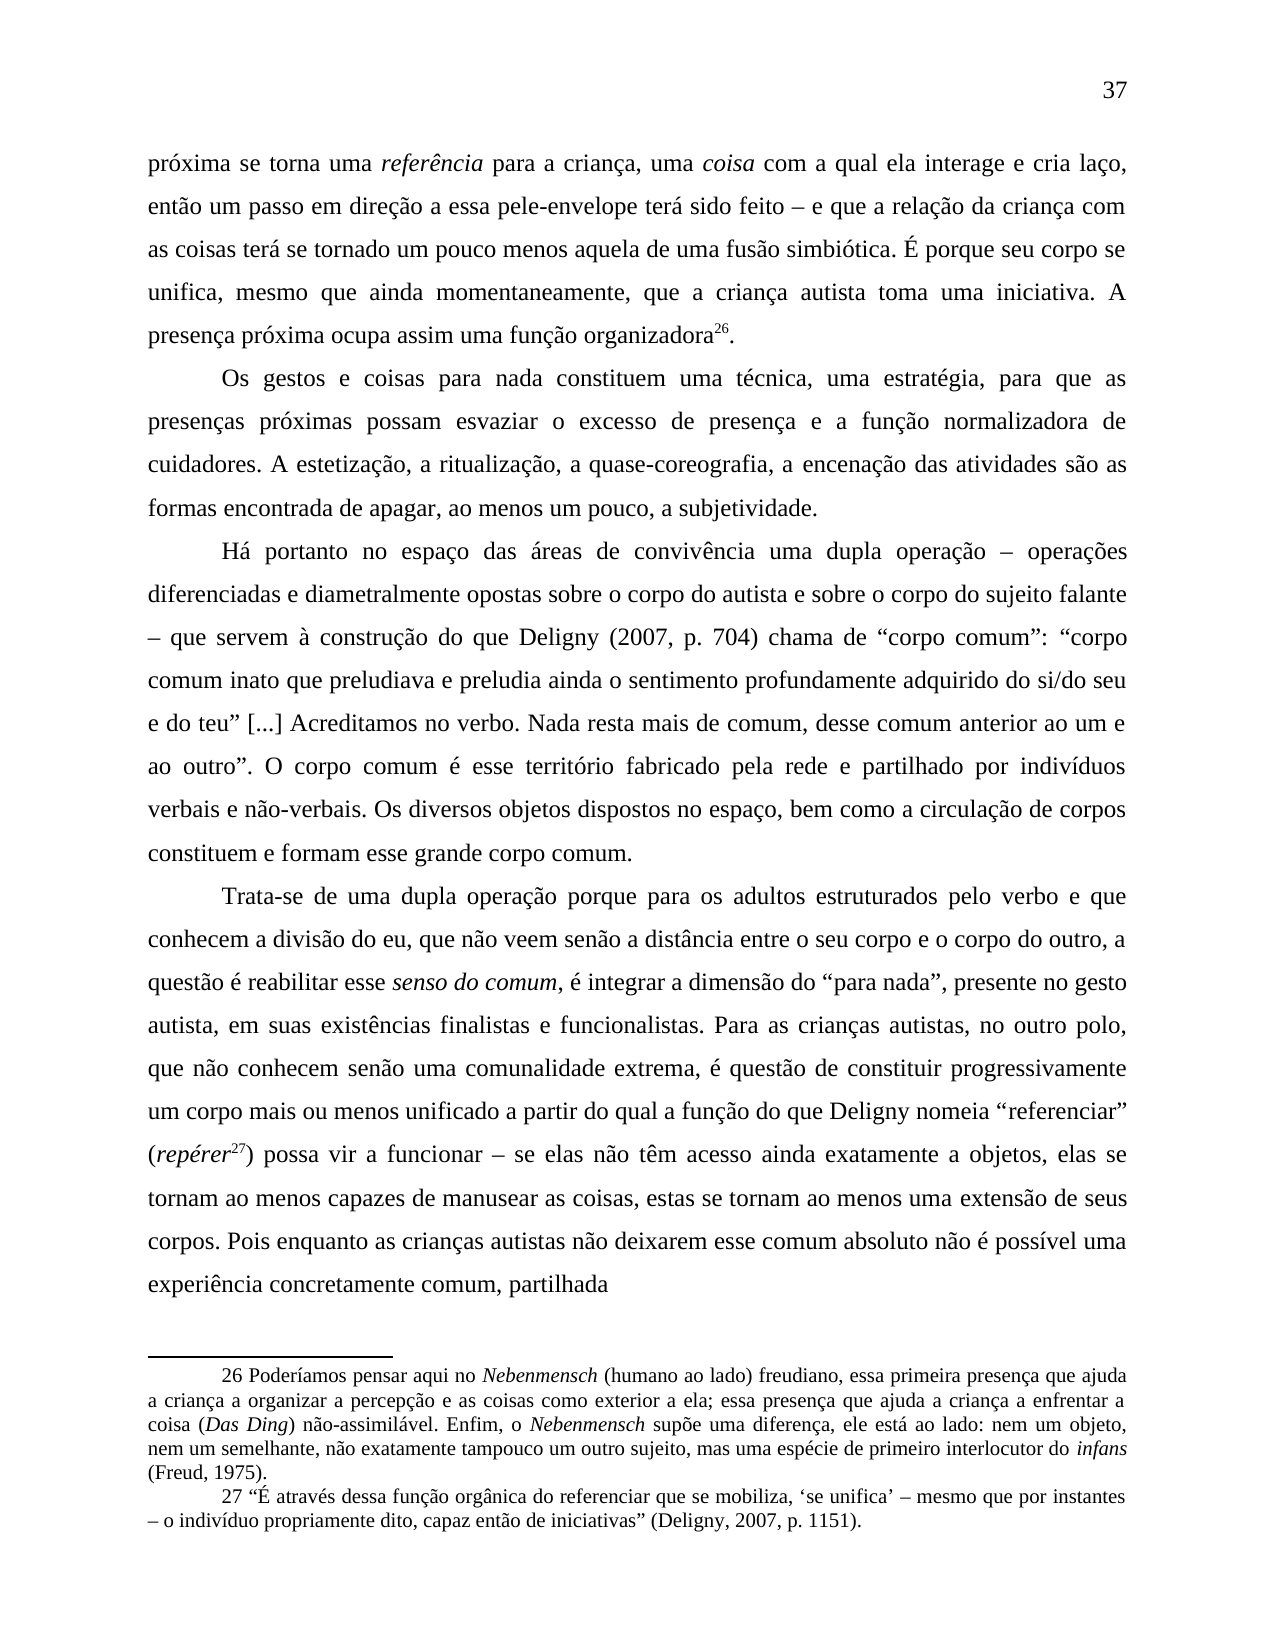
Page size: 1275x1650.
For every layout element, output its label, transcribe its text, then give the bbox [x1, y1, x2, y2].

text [148, 148, 1127, 349]
text Os gestos e coisas para nada constituem uma técnica, uma estratégia, para que as presenças próximas possam esvaziar o excesso de presença e a função normalizadora de cuidadores. A estetização, a ritualização, a quase-coreografia, a encenação das atividades são as formas encontrada de apagar, ao menos um pouco, a subjetividade. [148, 363, 1127, 521]
text Há portanto no espaço das áreas de convivência uma dupla operação – operações diferenciadas e diametralmente opostas sobre o corpo do autista e sobre o corpo do sujeito falante – que servem à construção do que Deligny (2007, p. 704) chama de “corpo comum”: “corpo comum inato que preludiava e preludia ainda o sentimento profundamente adquirido do si/do seu e do teu” [...] Acreditamos no verbo. Nada resta mais de comum, desse comum anterior ao um e ao outro”. O corpo comum é esse território fabricado pela rede e partilhado por indivíduos verbais e não-verbais. Os diversos objetos dispostos no espaço, bem como a circulação de corpos constituem e formam esse grande corpo comum. [148, 536, 1127, 866]
text Trata-se de uma dupla operação porque para os adultos estruturados pelo verbo e que conhecem a divisão do eu, que não veem senão a distância entre o seu corpo e o corpo do outro, a questão é reabilitar esse senso do comum, é integrar a dimensão do “para nada”, presente no gesto autista, em suas existências finalistas e funcionalistas. Para as crianças autistas, no outro polo, que não conhecem senão uma comunalidade extrema, é questão de constituir progressivamente um corpo mais ou menos unificado a partir do qual a função do que Deligny nomeia “referenciar” (repérer) possa vir a funcionar – se elas não têm acesso ainda exatamente a objetos, elas se tornam ao menos capazes de manusear as coisas, estas se tornam ao menos uma extensão de seus corpos. Pois enquanto as crianças autistas não deixarem esse comum absoluto não é possível uma experiência concretamente comum, partilhada [148, 881, 1127, 1298]
